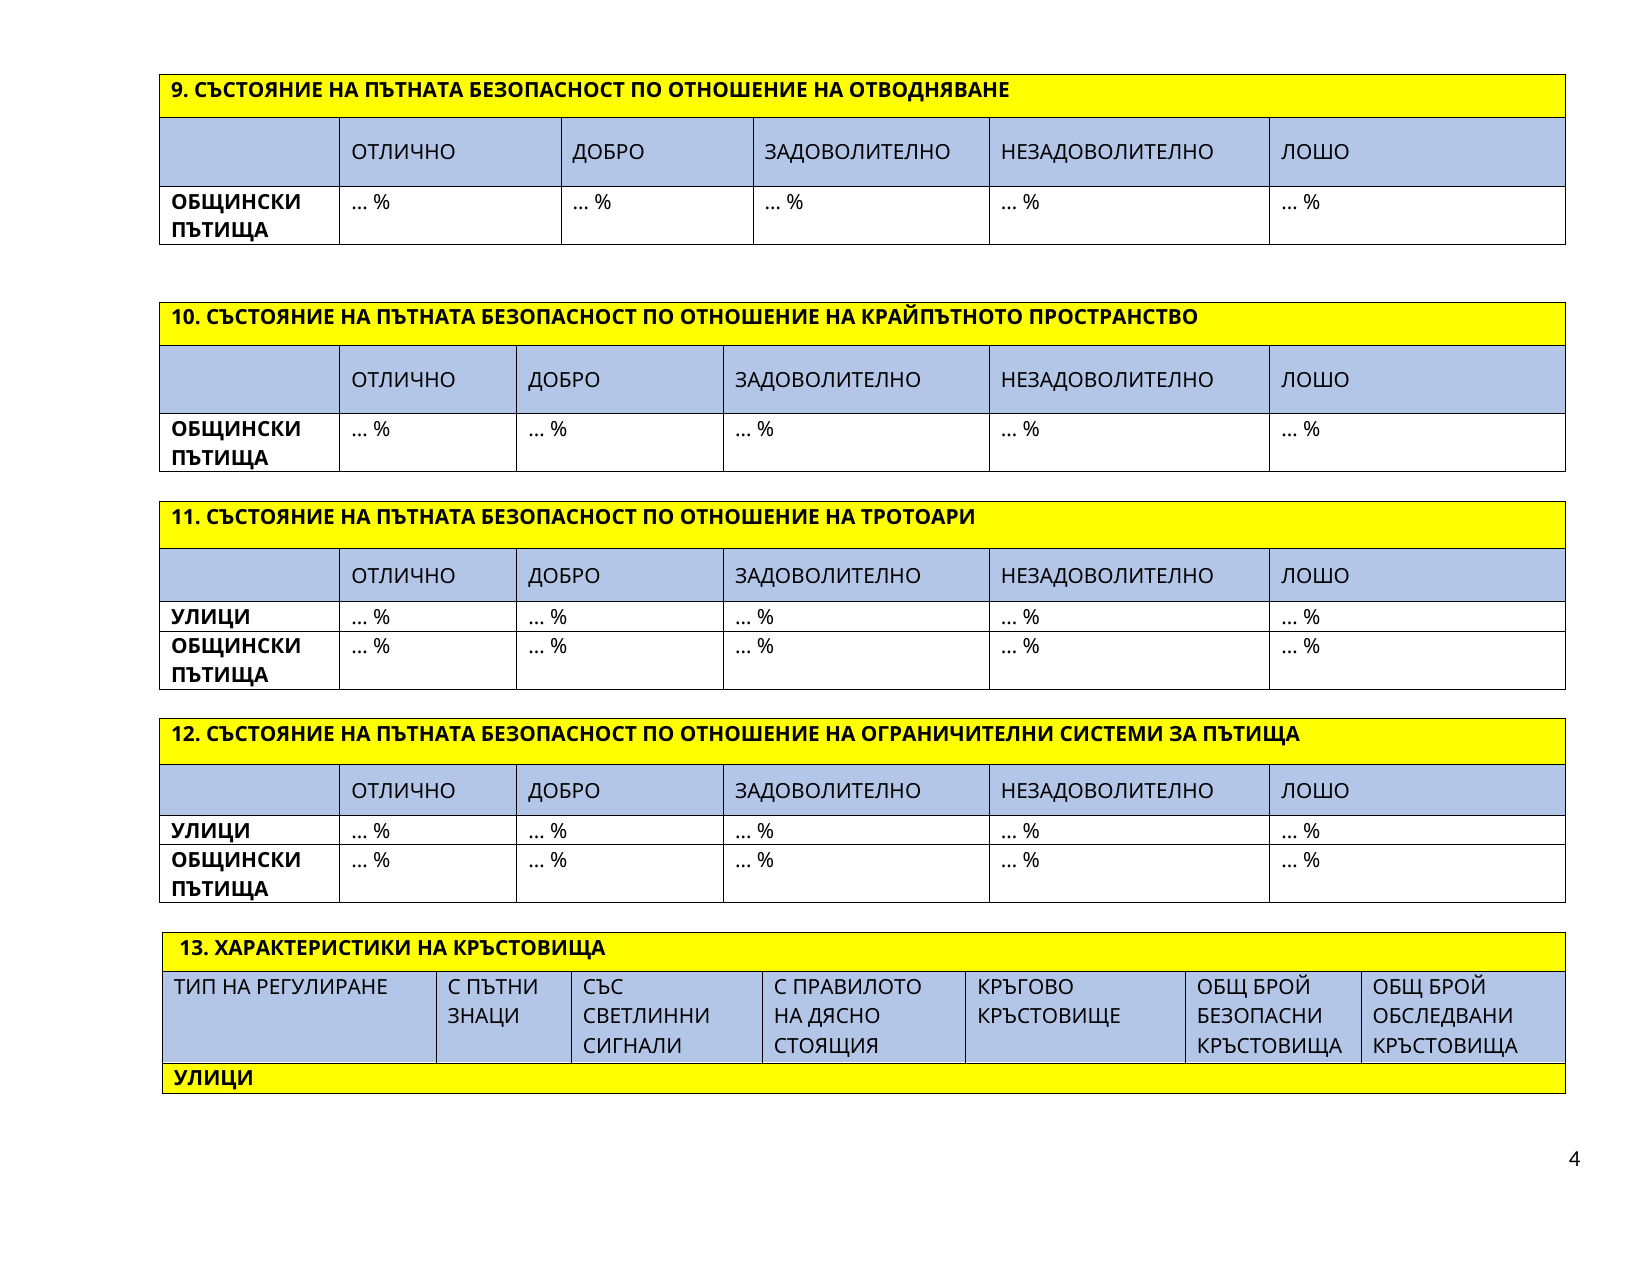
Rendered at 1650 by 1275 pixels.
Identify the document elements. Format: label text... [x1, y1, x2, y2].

table_cell НЕЗАДОВОЛИТЕЛНО [990, 549, 1269, 601]
table_cell ОТЛИЧНО [340, 549, 516, 601]
table_cell … % [1270, 602, 1565, 631]
table_cell … % [1270, 816, 1565, 844]
table_cell … % [1270, 187, 1565, 244]
table_cell … % [517, 845, 723, 902]
table_cell [160, 346, 339, 413]
table_header 13. ХАРАКТЕРИСТИКИ НА КРЪСТОВИЩА [163, 933, 1565, 971]
table_cell СЪС СВЕТЛИННИ СИГНАЛИ [572, 972, 762, 1062]
table_header 9. СЪСТОЯНИЕ НА ПЪТНАТА БЕЗОПАСНОСТ ПО ОТНОШЕНИЕ НА ОТВОДНЯВАНЕ [160, 75, 1565, 117]
table_cell ОБЩ БРОЙ ОБСЛЕДВАНИ КРЪСТОВИЩА [1362, 972, 1565, 1062]
table_cell … % [724, 845, 989, 902]
table_cell ЗАДОВОЛИТЕЛНО [724, 346, 989, 413]
table_cell … % [724, 816, 989, 844]
table_cell КРЪГОВО КРЪСТОВИЩЕ [966, 972, 1185, 1062]
table_cell … % [990, 602, 1269, 631]
table_cell … % [340, 602, 516, 631]
table_cell … % [724, 632, 989, 688]
table_cell ОТЛИЧНО [340, 118, 561, 186]
table_cell … % [990, 187, 1269, 244]
table_cell С ПЪТНИ ЗНАЦИ [437, 972, 571, 1062]
table_cell … % [1270, 632, 1565, 688]
table_cell … % [562, 187, 753, 244]
table_cell ДОБРО [517, 549, 723, 601]
table_cell … % [754, 187, 989, 244]
table_cell ОБЩИНСКИ ПЪТИЩА [160, 845, 339, 902]
table_cell УЛИЦИ [160, 602, 339, 631]
table_cell ОБЩИНСКИ ПЪТИЩА [160, 632, 339, 688]
table_cell … % [340, 187, 561, 244]
table_cell … % [990, 845, 1269, 902]
table_cell [160, 765, 339, 815]
table_cell НЕЗАДОВОЛИТЕЛНО [990, 765, 1269, 815]
table_cell … % [724, 414, 989, 471]
table_cell НЕЗАДОВОЛИТЕЛНО [990, 118, 1269, 186]
table_cell ТИП НА РЕГУЛИРАНЕ [163, 972, 436, 1062]
table_cell … % [517, 602, 723, 631]
table_cell ЗАДОВОЛИТЕЛНО [724, 765, 989, 815]
table_cell ДОБРО [517, 346, 723, 413]
table_cell УЛИЦИ [163, 1064, 1565, 1093]
table_cell [160, 118, 339, 186]
table_cell ЛОШО [1270, 549, 1565, 601]
table_cell ОТЛИЧНО [340, 346, 516, 413]
table_cell … % [1270, 414, 1565, 471]
table_cell ЛОШО [1270, 765, 1565, 815]
table_cell ДОБРО [517, 765, 723, 815]
table_cell … % [517, 414, 723, 471]
table_cell … % [990, 816, 1269, 844]
table_cell ОТЛИЧНО [340, 765, 516, 815]
table_cell ОБЩ БРОЙ БЕЗОПАСНИ КРЪСТОВИЩА [1186, 972, 1361, 1062]
table_header 12. СЪСТОЯНИЕ НА ПЪТНАТА БЕЗОПАСНОСТ ПО ОТНОШЕНИЕ НА ОГРАНИЧИТЕЛНИ СИСТЕМИ ЗА ПЪТИЩА [160, 719, 1565, 764]
table_cell … % [340, 632, 516, 688]
table_cell С ПРАВИЛОТО НА ДЯСНО СТОЯЩИЯ [763, 972, 965, 1062]
table_cell … % [724, 602, 989, 631]
table_cell … % [340, 414, 516, 471]
table_cell ЗАДОВОЛИТЕЛНО [724, 549, 989, 601]
table_cell … % [990, 414, 1269, 471]
table_cell … % [517, 632, 723, 688]
table_cell … % [340, 845, 516, 902]
table_cell ОБЩИНСКИ ПЪТИЩА [160, 414, 339, 471]
table_cell ДОБРО [562, 118, 753, 186]
table_cell … % [340, 816, 516, 844]
table_cell … % [1270, 845, 1565, 902]
table_header 10. СЪСТОЯНИЕ НА ПЪТНАТА БЕЗОПАСНОСТ ПО ОТНОШЕНИЕ НА КРАЙПЪТНОТО ПРОСТРАНСТВО [160, 303, 1565, 345]
table_cell ЛОШО [1270, 118, 1565, 186]
table_header 11. СЪСТОЯНИЕ НА ПЪТНАТА БЕЗОПАСНОСТ ПО ОТНОШЕНИЕ НА ТРОТОАРИ [160, 502, 1565, 548]
table_cell [160, 549, 339, 601]
table_cell … % [990, 632, 1269, 688]
table_cell ОБЩИНСКИ ПЪТИЩА [160, 187, 339, 244]
table_cell НЕЗАДОВОЛИТЕЛНО [990, 346, 1269, 413]
table_cell ЗАДОВОЛИТЕЛНО [754, 118, 989, 186]
table_cell … % [517, 816, 723, 844]
table_cell УЛИЦИ [160, 816, 339, 844]
table_cell ЛОШО [1270, 346, 1565, 413]
